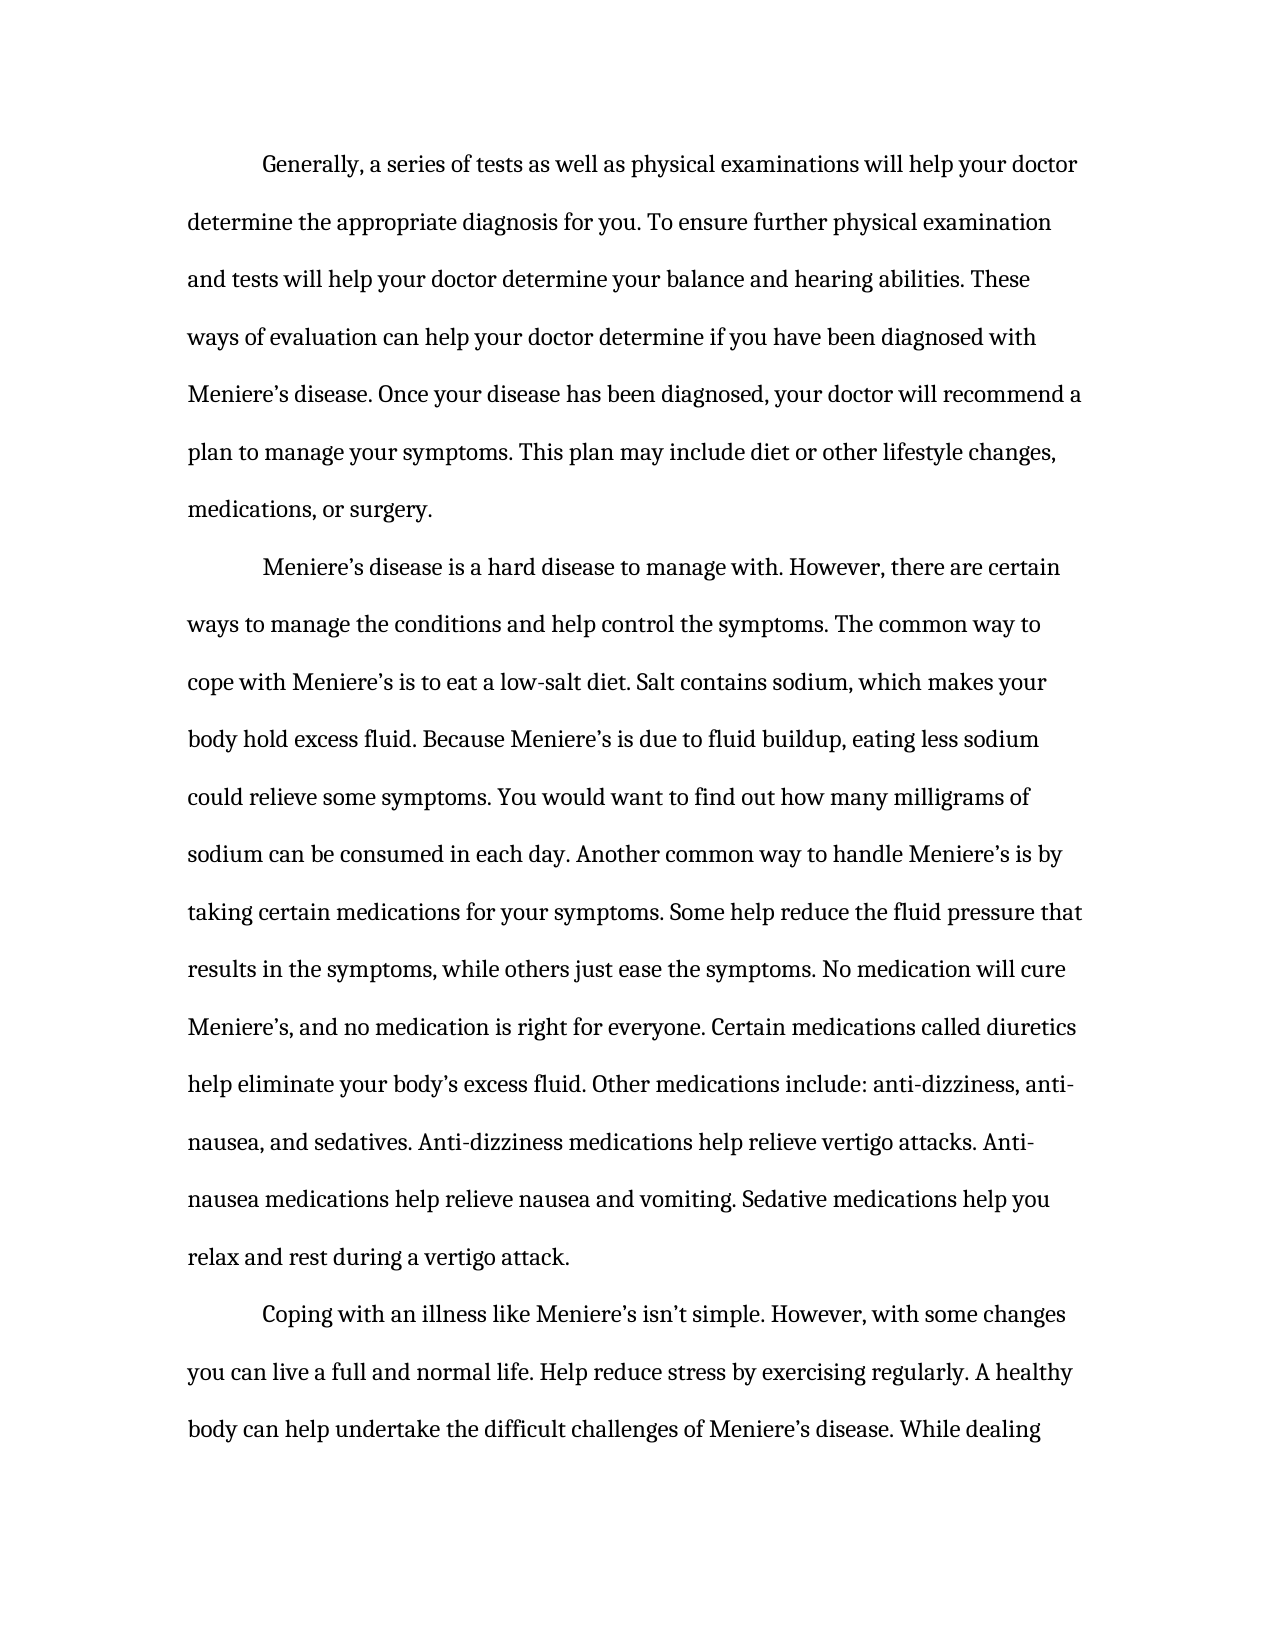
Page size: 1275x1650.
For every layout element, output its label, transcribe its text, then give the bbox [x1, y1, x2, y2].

text Meniere’s disease is a hard disease to manage with. However, there are certain ways to manage the conditions and help control the symptoms. The common way to cope with Meniere’s is to eat a low-salt diet. Salt contains sodium, which makes your body hold excess fluid. Because Meniere’s is due to fluid buildup, eating less sodium could relieve some symptoms. You would want to find out how many milligrams of sodium can be consumed in each day. Another common way to handle Meniere’s is by taking certain medications for your symptoms. Some help reduce the fluid pressure that results in the symptoms, while others just ease the symptoms. No medication will cure Meniere’s, and no medication is right for everyone. Certain medications called diuretics help eliminate your body’s excess fluid. Other medications include: anti-dizziness, anti-nausea, and sedatives. Anti-dizziness medications help relieve vertigo attacks. Anti-nausea medications help relieve nausea and vomiting. Sedative medications help you relax and rest during a vertigo attack. [187, 552, 1087, 1271]
text Generally, a series of tests as well as physical examinations will help your doctor determine the appropriate diagnosis for you. To ensure further physical examination and tests will help your doctor determine your balance and hearing abilities. These ways of evaluation can help your doctor determine if you have been diagnosed with Meniere’s disease. Once your disease has been diagnosed, your doctor will recommend a plan to manage your symptoms. This plan may include diet or other lifestyle changes, medications, or surgery. [187, 150, 1087, 524]
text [187, 1300, 1087, 1444]
